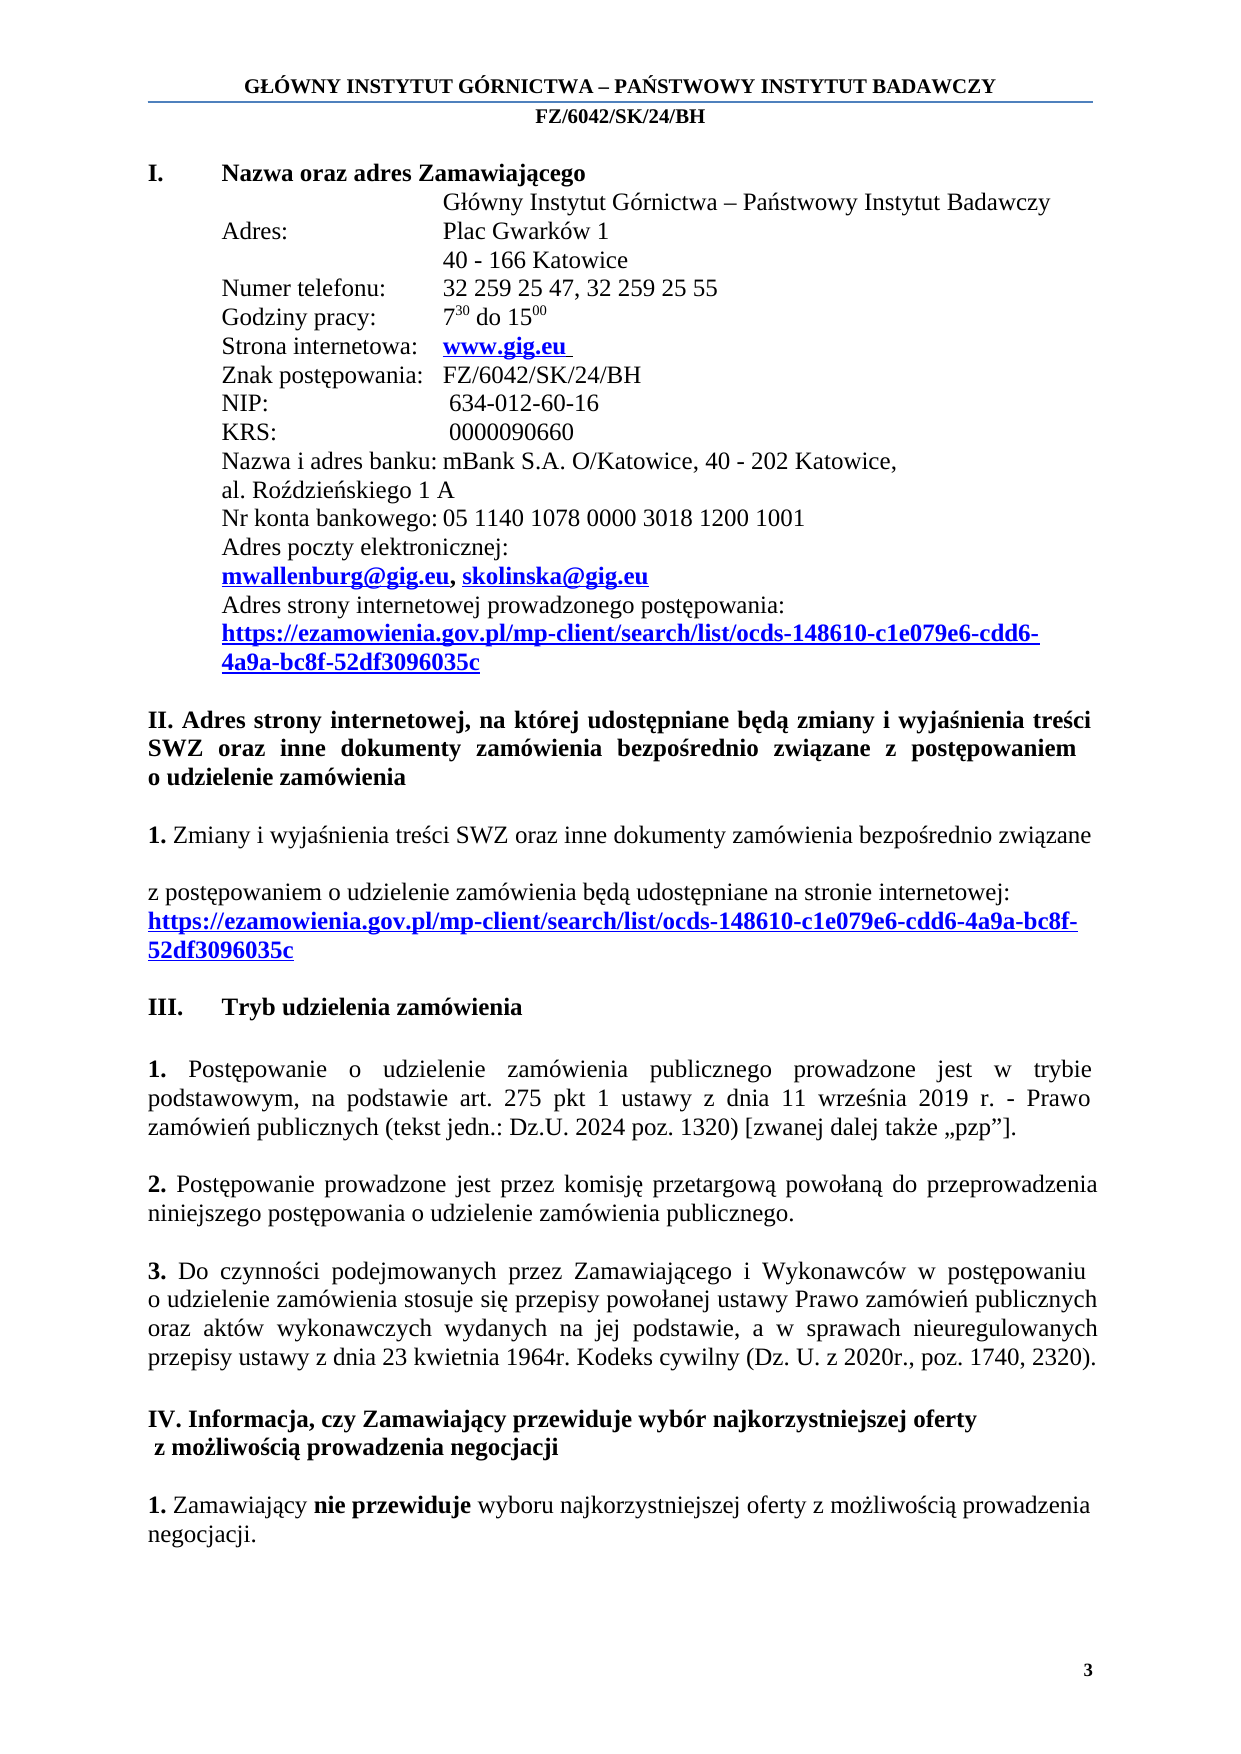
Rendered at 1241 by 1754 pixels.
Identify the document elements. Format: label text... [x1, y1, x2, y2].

text Znak postępowania: FZ/6042/SK/24/BH [148, 360, 1093, 388]
text III. Tryb udzielenia zamówienia [148, 992, 1093, 1021]
text Nazwa i adres banku: mBank S.A. O/Katowice, 40 - 202 Katowice, al. Roździeńskiego 1 A [221, 446, 1093, 503]
text II. Adres strony internetowej, na której udostępniane będą zmiany i wyjaśnienia treści SWZ oraz inne dokumenty zamówienia bezpośrednio związane z postępowaniem o udzielenie zamówienia [148, 705, 1093, 791]
text Główny Instytut Górnictwa – Państwowy Instytut Badawczy [369, 187, 1093, 216]
text IV. Informacja, czy Zamawiający przewiduje wybór najkorzystniejszej oferty z możliwością prowadzenia negocjacji [148, 1404, 1093, 1461]
text Adres poczty elektronicznej: [221, 532, 1093, 561]
text mwallenburg@gig.eu, skolinska@gig.eu [221, 561, 1093, 590]
text Godziny pracy: 730 do 1500 [148, 302, 1093, 331]
text NIP: 634-012-60-16 [148, 388, 1093, 417]
text Adres: Plac Gwarków 1 [148, 216, 1093, 245]
text 1. Postępowanie o udzielenie zamówienia publicznego prowadzone jest w trybie podstawowym, na podstawie art. 275 pkt 1 ustawy z dnia 11 września 2019 r. - Prawo zamówień publicznych (tekst jedn.: Dz.U. 2024 poz. 1320) [zwanej dalej także „pzp”]. [148, 1054, 1093, 1141]
text https://ezamowienia.gov.pl/mp-client/search/list/ocds-148610-c1e079e6-cdd6-4a9a-bc8f-52df3096035c [293, 906, 1093, 963]
text KRS: 0000090660 [148, 417, 1093, 446]
text https://ezamowienia.gov.pl/mp-client/search/list/ocds-148610-c1e079e6-cdd6-4a9a-bc8f-52df3096035c [221, 618, 1093, 676]
text Strona internetowa: www.gig.eu [148, 331, 1093, 360]
text 1. Zamawiający nie przewiduje wyboru najkorzystniejszej oferty z możliwością prowadzenia negocjacji. [148, 1490, 1093, 1547]
text 1. Zmiany i wyjaśnienia treści SWZ oraz inne dokumenty zamówienia bezpośrednio związane z postępowaniem o udzielenie zamówienia będą udostępniane na stronie internetowej: [148, 820, 1093, 906]
text 2. Postępowanie prowadzone jest przez komisję przetargową powołaną do przeprowadzenia niniejszego postępowania o udzielenie zamówienia publicznego. [148, 1169, 1098, 1227]
text Nr konta bankowego: 05 1140 1078 0000 3018 1200 1001 [221, 503, 1093, 532]
text Adres strony internetowej prowadzonego postępowania: [221, 590, 1093, 618]
text Numer telefonu: 32 259 25 47, 32 259 25 55 [148, 273, 1093, 302]
text I. Nazwa oraz adres Zamawiającego [148, 158, 1093, 187]
text 3. Do czynności podejmowanych przez Zamawiającego i Wykonawców w postępowaniu o udzielenie zamówienia stosuje się przepisy powołanej ustawy Prawo zamówień publicznych oraz aktów wykonawczych wydanych na jej podstawie, a w sprawach nieuregulowanych przepisy ustawy z dnia 23 kwietnia 1964r. Kodeks cywilny (Dz. U. z 2020r., poz. 1740, 2320). [148, 1256, 1098, 1371]
text 40 - 166 Katowice [369, 245, 1093, 273]
